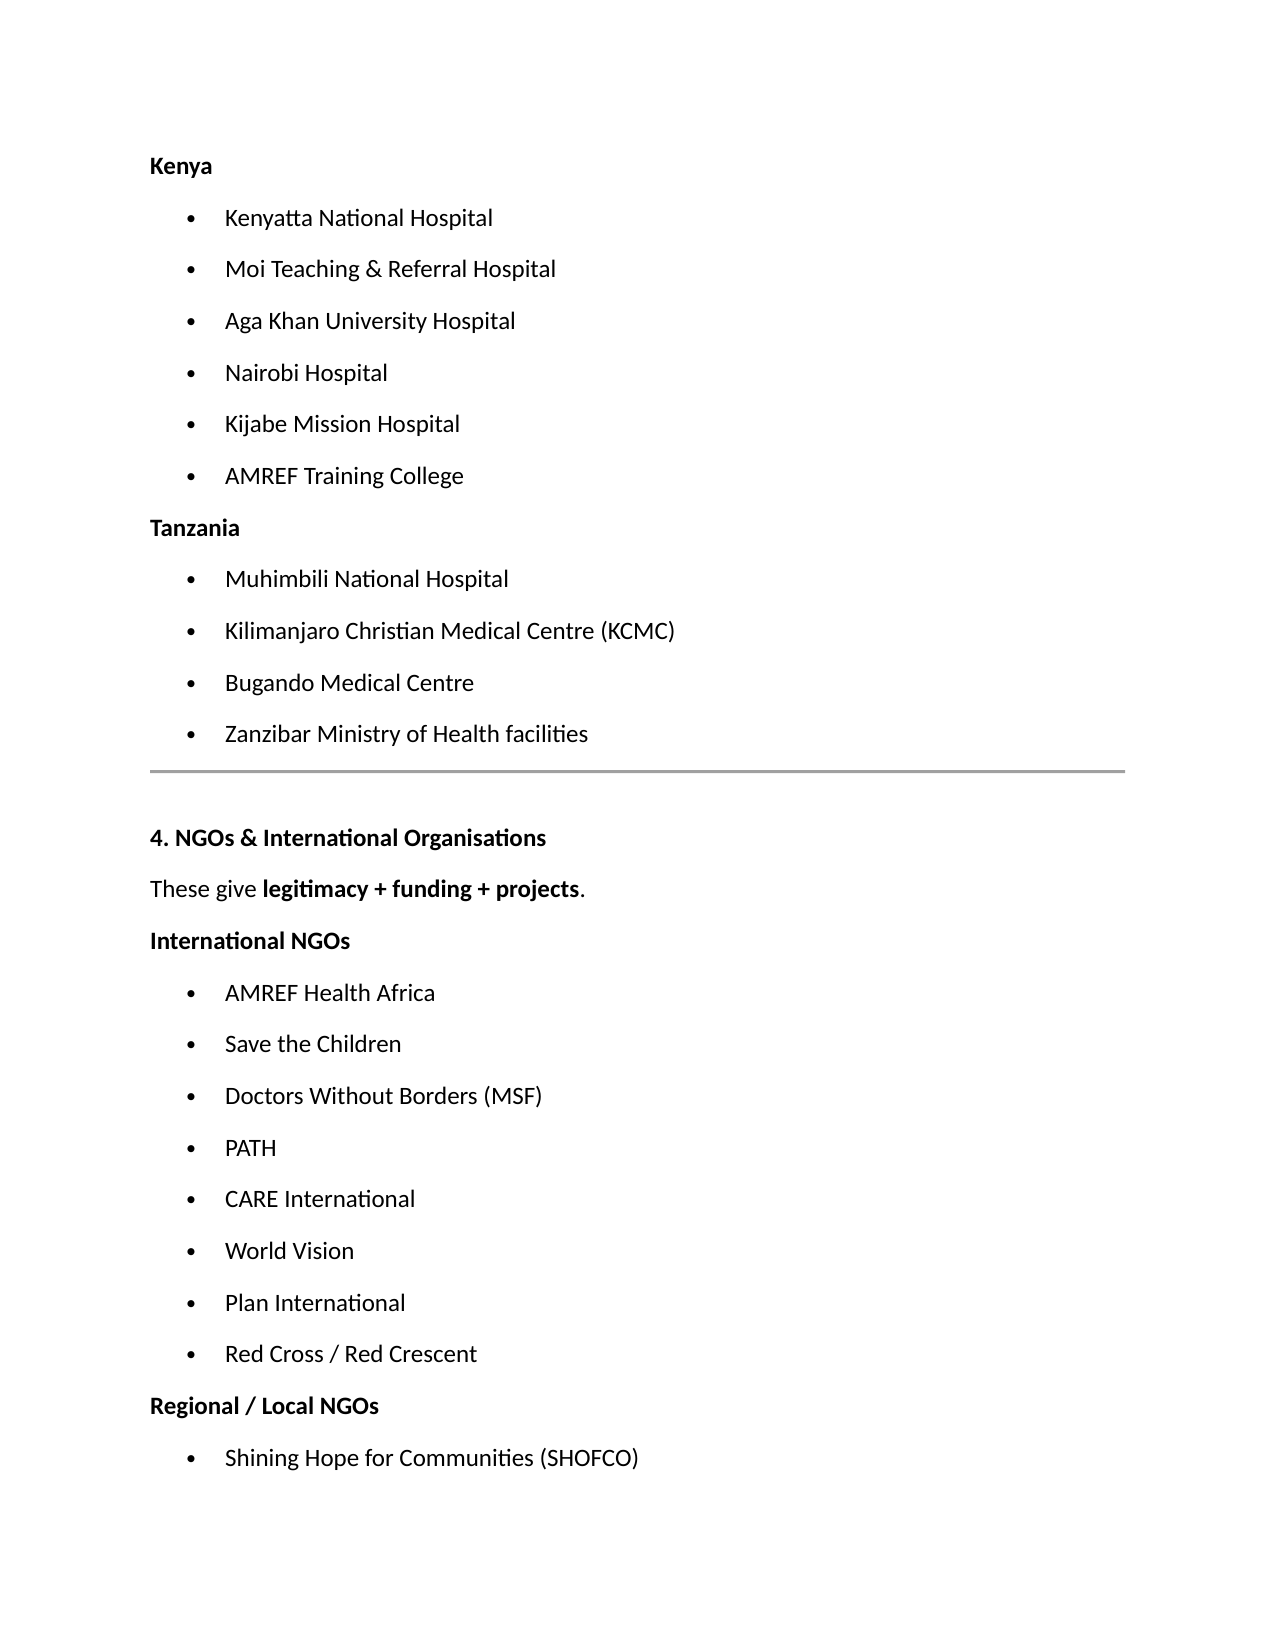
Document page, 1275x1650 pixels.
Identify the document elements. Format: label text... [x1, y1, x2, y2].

text Regional / Local NGOs [150, 1390, 1125, 1421]
list Plan International [187, 1287, 1125, 1317]
text 4. NGOs & International Organisations [150, 822, 1125, 852]
list Kenyatta National Hospital [187, 202, 1125, 232]
list AMREF Training College [187, 460, 1125, 491]
list Kijabe Mission Hospital [187, 408, 1125, 439]
list Nairobi Hospital [187, 357, 1125, 387]
list World Vision [187, 1235, 1125, 1266]
text Kenya [150, 150, 1125, 181]
list Moi Teaching & Referral Hospital [187, 253, 1125, 284]
text International NGOs [150, 925, 1125, 956]
text These give legitimacy + funding + projects. [150, 873, 1125, 904]
list Bugando Medical Centre [187, 667, 1125, 697]
list AMREF Health Africa [187, 977, 1125, 1007]
list Doctors Without Borders (MSF) [187, 1080, 1125, 1111]
list Muhimbili National Hospital [187, 563, 1125, 594]
list Save the Children [187, 1028, 1125, 1059]
text Tanzania [150, 512, 1125, 542]
list Aga Khan University Hospital [187, 305, 1125, 336]
list PATH [187, 1132, 1125, 1162]
list Red Cross / Red Crescent [187, 1338, 1125, 1369]
list Zanzibar Ministry of Health facilities [187, 718, 1125, 749]
list Kilimanjaro Christian Medical Centre (KCMC) [187, 615, 1125, 646]
list Shining Hope for Communities (SHOFCO) [187, 1442, 1125, 1472]
list CARE International [187, 1183, 1125, 1214]
